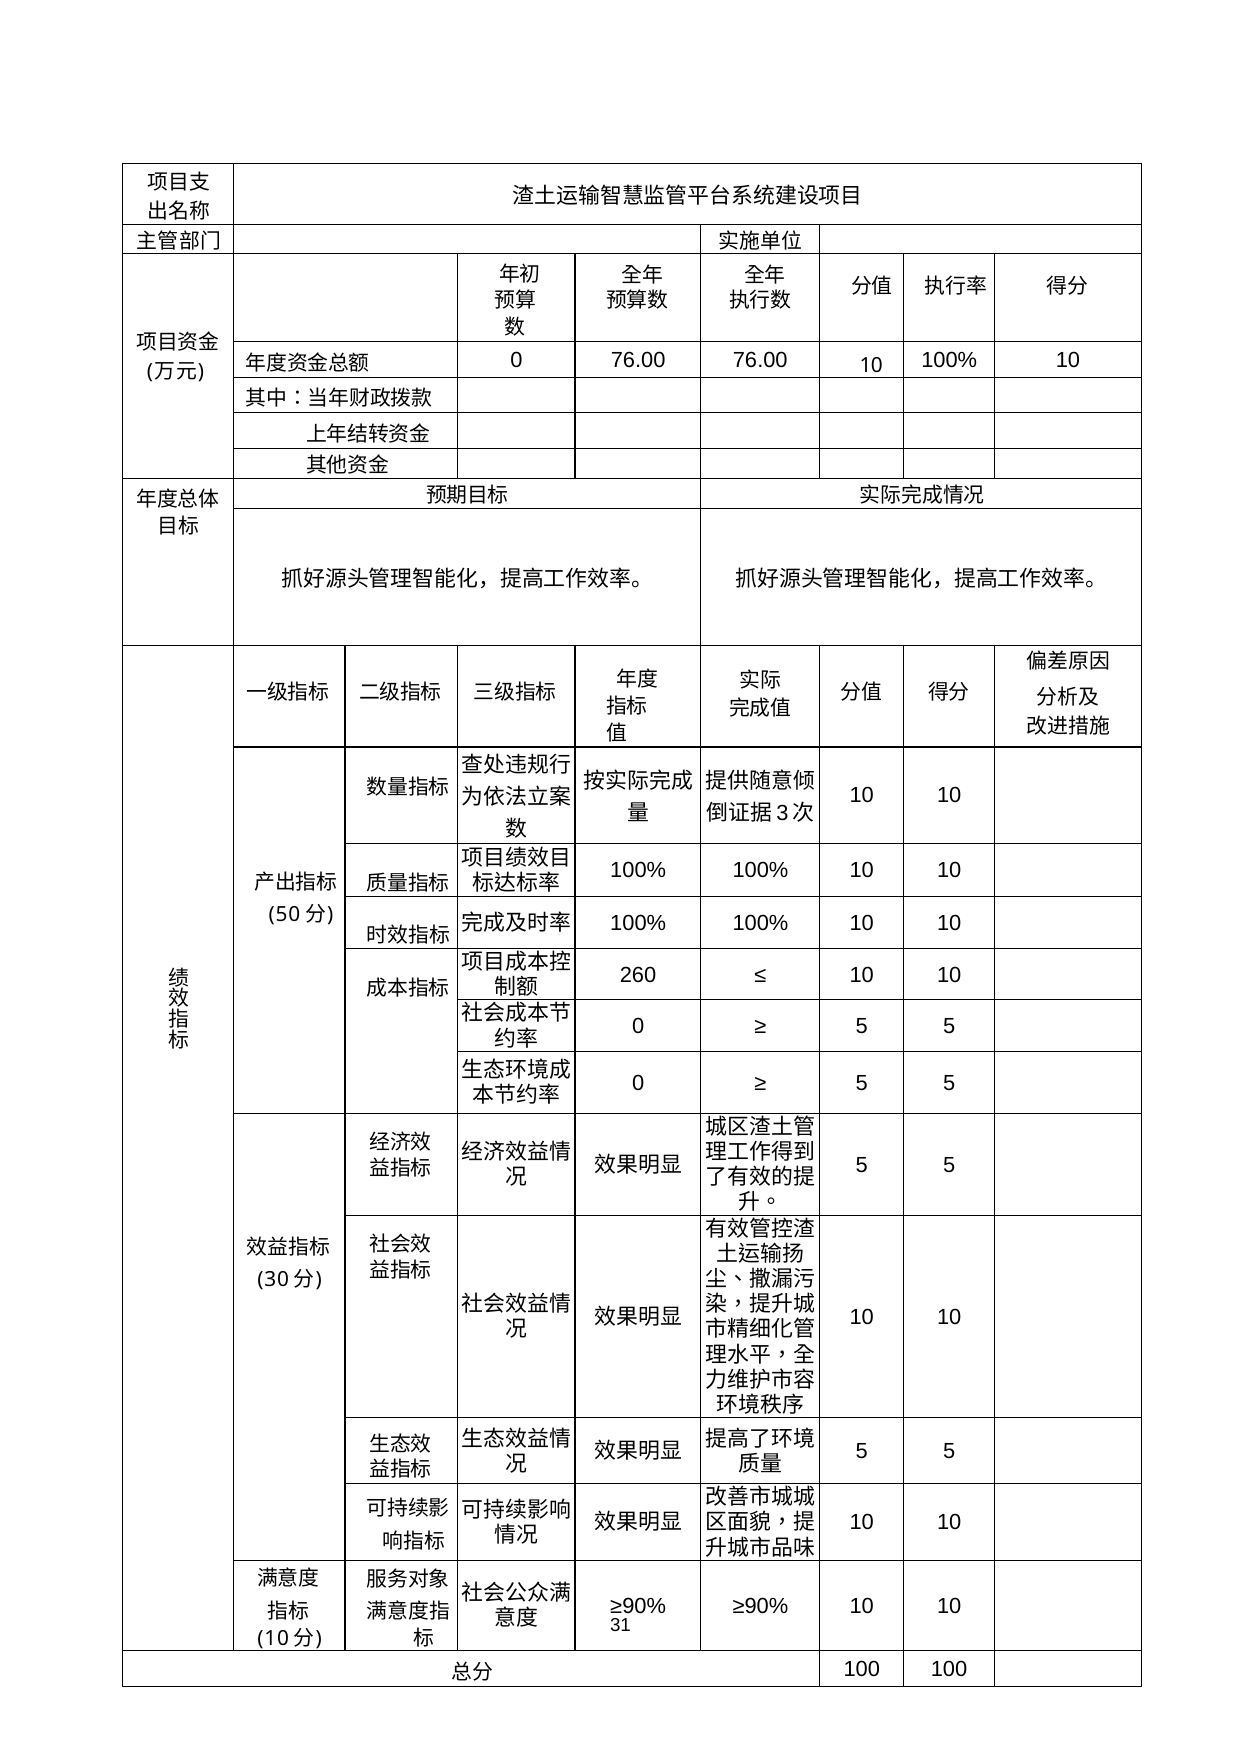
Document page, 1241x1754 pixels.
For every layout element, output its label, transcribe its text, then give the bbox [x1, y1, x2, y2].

table_cell [995, 1651, 1141, 1686]
table_cell 时效指标 [346, 897, 457, 948]
table_cell 三级指标 [458, 646, 574, 746]
table_cell [995, 897, 1141, 948]
table_cell [576, 378, 700, 412]
table_cell 100% [701, 897, 819, 948]
table_cell 抓好源头管理智能化，提高工作效率。 [234, 509, 700, 644]
table_header 项目支出名称 [123, 164, 233, 224]
table_cell 10 [904, 748, 994, 842]
table_cell 年度指标值 [576, 646, 700, 746]
table_cell 改善市城城区面貌，提升城市品味 [701, 1484, 819, 1560]
table_cell 分值 [820, 646, 903, 746]
table_cell 预期目标 [234, 479, 700, 508]
table_cell 其中：当年财政拨款 [234, 378, 457, 412]
table_cell 生态环境成本节约率 [458, 1052, 574, 1113]
table_cell 得分 [995, 254, 1141, 341]
table_cell 其他资金 [234, 449, 457, 478]
table_cell 经济效益情况 [458, 1114, 574, 1214]
table_cell [995, 449, 1141, 478]
table_cell [904, 378, 994, 412]
table_cell 实施单位 [701, 225, 819, 253]
table_cell [234, 225, 700, 253]
table_cell 100% [576, 844, 700, 896]
table_cell 100 [904, 1651, 994, 1686]
table_cell [820, 449, 903, 478]
table_cell 10 [820, 1216, 903, 1417]
table_cell ≥ [701, 1000, 819, 1051]
table_cell 效果明显 [576, 1216, 700, 1417]
table_cell 10 [820, 844, 903, 896]
table_cell 主管部门 [123, 225, 233, 253]
table_cell 10 [904, 1561, 994, 1650]
table_cell 社会效益情况 [458, 1216, 574, 1417]
table_cell ≥90% [701, 1561, 819, 1650]
table_cell [995, 1052, 1141, 1113]
table_cell 数量指标 [346, 748, 457, 842]
table_cell 项目绩效目标达标率 [458, 844, 574, 896]
table_cell 效果明显 [576, 1418, 700, 1483]
table_cell ≤ [701, 949, 819, 999]
table_cell 社会效益指标 [346, 1216, 457, 1417]
table_cell [701, 413, 819, 448]
table_cell [995, 844, 1141, 896]
table_cell 城区渣土管理工作得到了有效的提升。 [701, 1114, 819, 1214]
table_cell [458, 378, 574, 412]
table_cell 执行率 [904, 254, 994, 341]
table_cell 10 [904, 949, 994, 999]
table_cell [995, 413, 1141, 448]
table_cell [458, 449, 574, 478]
table_cell [995, 378, 1141, 412]
table_cell 效益指标 (30分) [234, 1114, 344, 1560]
table_cell [995, 748, 1141, 842]
table_cell 全年执行数 [701, 254, 819, 341]
table_cell 成本指标 [346, 949, 457, 1113]
table_cell 效果明显 [576, 1484, 700, 1560]
table_cell 5 [904, 1114, 994, 1214]
table_cell 10 [904, 897, 994, 948]
table_cell [820, 413, 903, 448]
table_cell 10 [820, 897, 903, 948]
table_cell 年初预算数 [458, 254, 574, 341]
table_cell 10 [904, 844, 994, 896]
table_cell 可持续影响情况 [458, 1484, 574, 1560]
table_cell 5 [820, 1418, 903, 1483]
table_cell 抓好源头管理智能化，提高工作效率。 [701, 509, 1141, 644]
table_cell [458, 413, 574, 448]
table_cell [820, 225, 1141, 253]
table_cell 5 [904, 1000, 994, 1051]
table_cell 100% [701, 844, 819, 896]
table_header 渣土运输智慧监管平台系统建设项目 [234, 164, 1141, 224]
table_cell [576, 413, 700, 448]
table_cell 社会公众满意度 [458, 1561, 574, 1650]
table_cell 质量指标 [346, 844, 457, 896]
table_cell 10 [904, 1484, 994, 1560]
table_cell [995, 1000, 1141, 1051]
table_cell 偏差原因 分析及 改进措施 [995, 646, 1141, 746]
table_cell 查处违规行为依法立案数 [458, 748, 574, 842]
table_cell 效果明显 [576, 1114, 700, 1214]
table_cell 10 [820, 1561, 903, 1650]
table_cell 二级指标 [346, 646, 457, 746]
table_cell [995, 1418, 1141, 1483]
table_cell 实际完成值 [701, 646, 819, 746]
table_cell 5 [904, 1418, 994, 1483]
table_cell 服务对象 满意度指 标 [346, 1561, 457, 1650]
table_cell 76.00 [701, 342, 819, 377]
table_cell 项目资金 (万元) [123, 254, 233, 478]
table_cell 100 [820, 1651, 903, 1686]
table_cell 76.00 [576, 342, 700, 377]
table_cell [995, 949, 1141, 999]
table_cell 10 [820, 748, 903, 842]
table_cell [995, 1114, 1141, 1214]
table_cell 经济效益指标 [346, 1114, 457, 1214]
table_cell 100% [576, 897, 700, 948]
table_cell 5 [820, 1052, 903, 1113]
table_cell 生态效益指标 [346, 1418, 457, 1483]
table_cell 5 [820, 1000, 903, 1051]
table_cell [995, 1484, 1141, 1560]
table_cell [820, 378, 903, 412]
table_cell 分值 [820, 254, 903, 341]
table_cell [995, 1561, 1141, 1650]
table_cell 年度资金总额 [234, 342, 457, 377]
table_cell 产出指标 (50分) [234, 748, 344, 1113]
table_cell 10 [820, 949, 903, 999]
table_cell 100% [904, 342, 994, 377]
table_cell [701, 449, 819, 478]
table_cell 生态效益情况 [458, 1418, 574, 1483]
table_cell 绩效指标 [123, 646, 233, 1650]
table_cell 满意度 指标 (10分) [234, 1561, 344, 1650]
table_cell [234, 254, 457, 341]
table_cell 5 [904, 1052, 994, 1113]
table_cell 有效管控渣土运输扬尘、撒漏污染，提升城市精细化管理水平，全力维护市容环境秩序 [701, 1216, 819, 1417]
table_cell [576, 449, 700, 478]
table_cell 总分 [123, 1651, 819, 1686]
table_cell 年度总体目标 [123, 479, 233, 644]
table_cell 得分 [904, 646, 994, 746]
table_cell 全年预算数 [576, 254, 700, 341]
table_cell 社会成本节约率 [458, 1000, 574, 1051]
table_cell [995, 1216, 1141, 1417]
table_cell 上年结转资金 [234, 413, 457, 448]
table_cell 提高了环境质量 [701, 1418, 819, 1483]
table_cell 0 [458, 342, 574, 377]
table_cell 项目成本控制额 [458, 949, 574, 999]
table_cell 10 [820, 342, 903, 377]
table_cell 一级指标 [234, 646, 344, 746]
table_cell 260 [576, 949, 700, 999]
table_cell ≥90% [576, 1561, 700, 1650]
table_cell 完成及时率 [458, 897, 574, 948]
table_cell 按实际完成量 [576, 748, 700, 842]
table_cell 5 [820, 1114, 903, 1214]
table_cell 10 [820, 1484, 903, 1560]
table_cell ≥ [701, 1052, 819, 1113]
table_cell [904, 449, 994, 478]
table_cell 可持续影 响指标 [346, 1484, 457, 1560]
table_cell 0 [576, 1000, 700, 1051]
table_cell 提供随意倾倒证据3次 [701, 748, 819, 842]
table_cell 0 [576, 1052, 700, 1113]
table_cell 10 [995, 342, 1141, 377]
table_cell 10 [904, 1216, 994, 1417]
table_cell [904, 413, 994, 448]
table_cell [701, 378, 819, 412]
table_cell 实际完成情况 [701, 479, 1141, 508]
